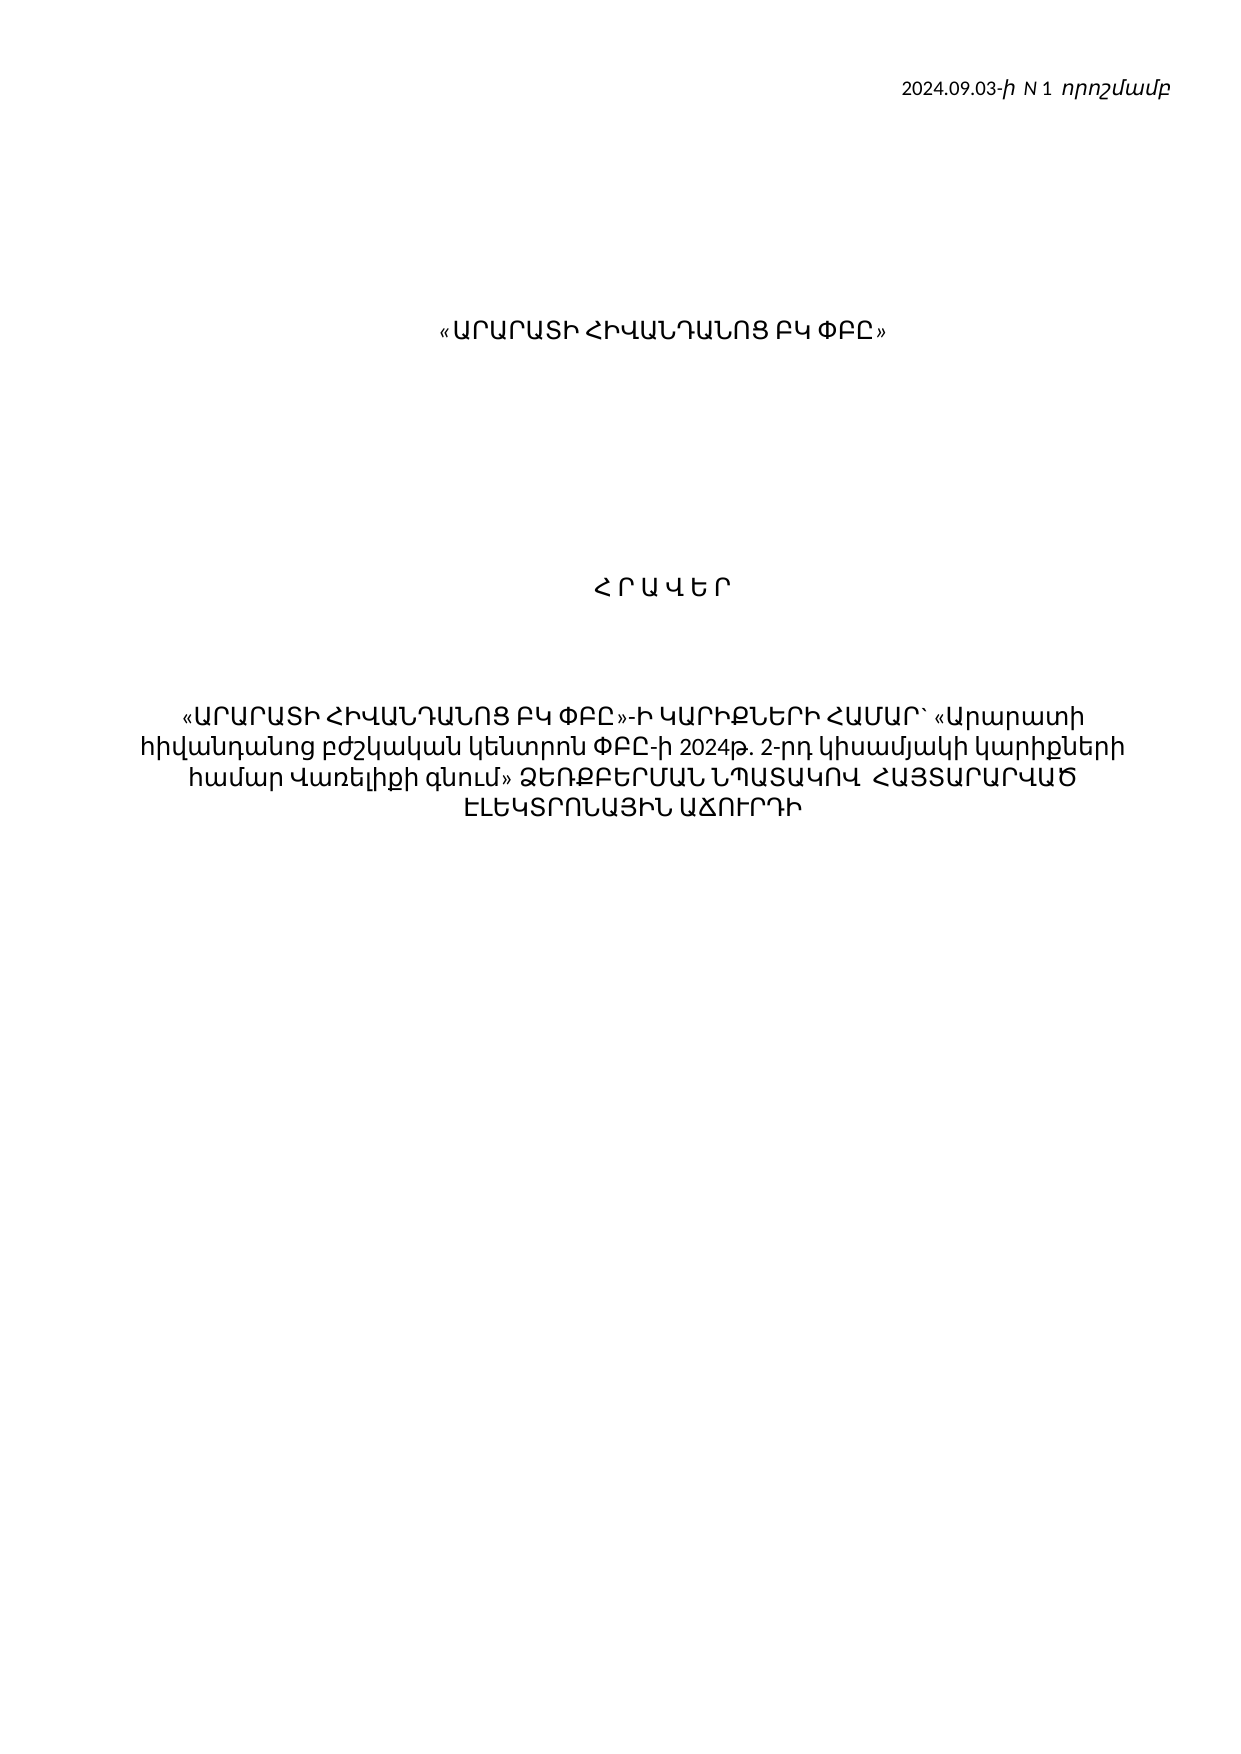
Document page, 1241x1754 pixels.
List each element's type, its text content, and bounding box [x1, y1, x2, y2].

text 2024.09.03 -ի N 1 որոշմամբ [94, 75, 1171, 100]
text «ԱՐԱՐԱՏԻ ՀԻՎԱՆԴԱՆՈՑ ԲԿ ՓԲԸ»-Ի ԿԱՐԻՔՆԵՐԻ ՀԱՄԱՐ` «Արարատի հիվանդանոց բժշկական կենտրոն ՓԲԸ-ի 2024թ. 2-րդ կիսամյակի կարիքների համար Վառելիքի գնում» ՁԵՌՔԲԵՐՄԱՆ ՆՊԱՏԱԿՈՎ ՀԱՅՏԱՐԱՐՎԱԾ ԷԼԵԿՏՐՈՆԱՅԻՆ ԱՃՈՒՐԴԻ [94, 701, 1172, 823]
text « ԱՐԱՐԱՏԻ ՀԻՎԱՆԴԱՆՈՑ ԲԿ ՓԲԸ» [94, 316, 1172, 346]
text Հ Ր Ա Վ Ե Ր [94, 572, 1172, 602]
